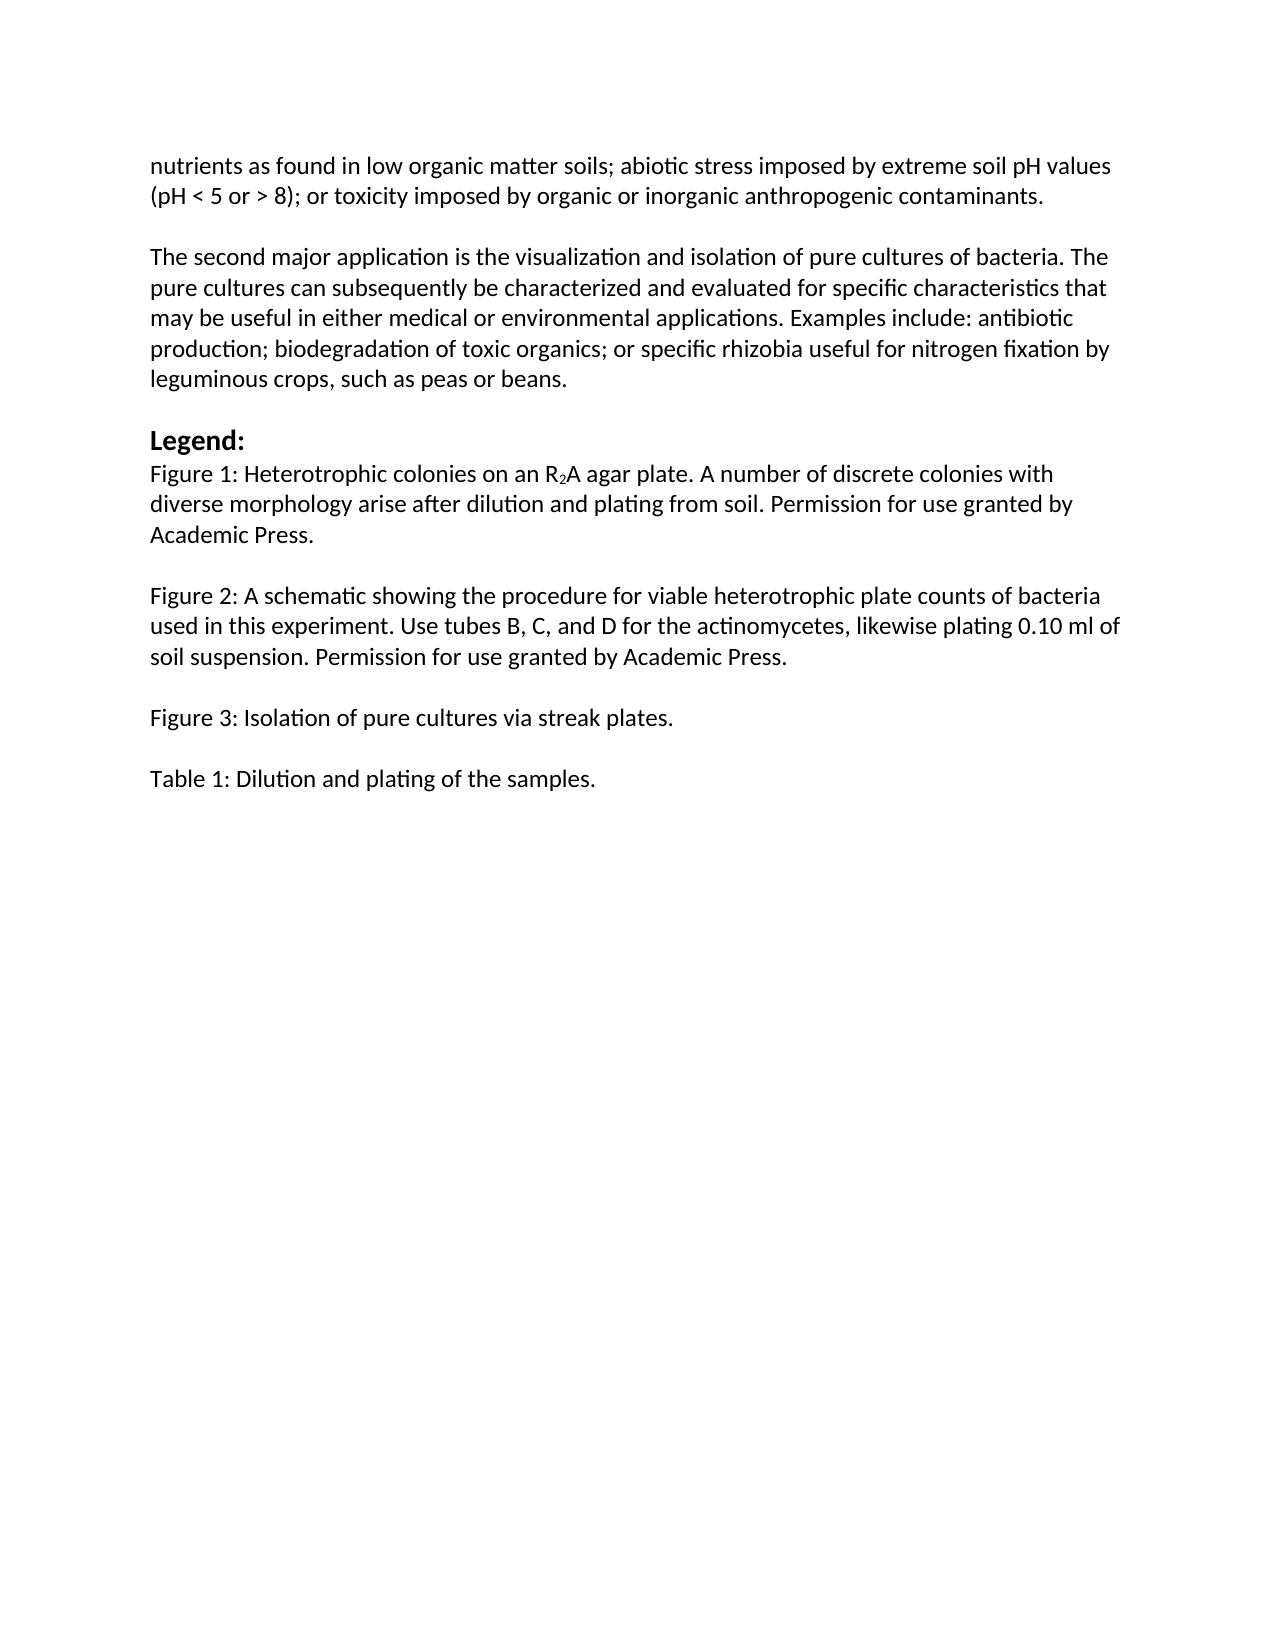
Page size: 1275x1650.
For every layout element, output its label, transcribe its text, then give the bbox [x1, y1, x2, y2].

text Table 1: Dilution and plating of the samples. [150, 763, 1125, 793]
text Figure 3: Isolation of pure cultures via streak plates. [150, 702, 1125, 732]
text Figure 2: A schematic showing the procedure for viable heterotrophic plate counts of bacteria used in this experiment. Use tubes B, C, and D for the actinomycetes, likewise plating 0.10 ml of soil suspension. Permission for use granted by Academic Press. [150, 580, 1125, 671]
text The second major application is the visualization and isolation of pure cultures of bacteria. The pure cultures can subsequently be characterized and evaluated for specific characteristics that may be useful in either medical or environmental applications. Examples include: antibiotic production; biodegradation of toxic organics; or specific rhizobia useful for nitrogen fixation by leguminous crops, such as peas or beans. [150, 242, 1125, 422]
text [150, 150, 1125, 211]
text Figure 1: Heterotrophic colonies on an R2A agar plate. A number of discrete colonies with diverse morphology arise after dilution and plating from soil. Permission for use granted by Academic Press. [150, 458, 1125, 549]
text Legend: [150, 422, 1125, 458]
